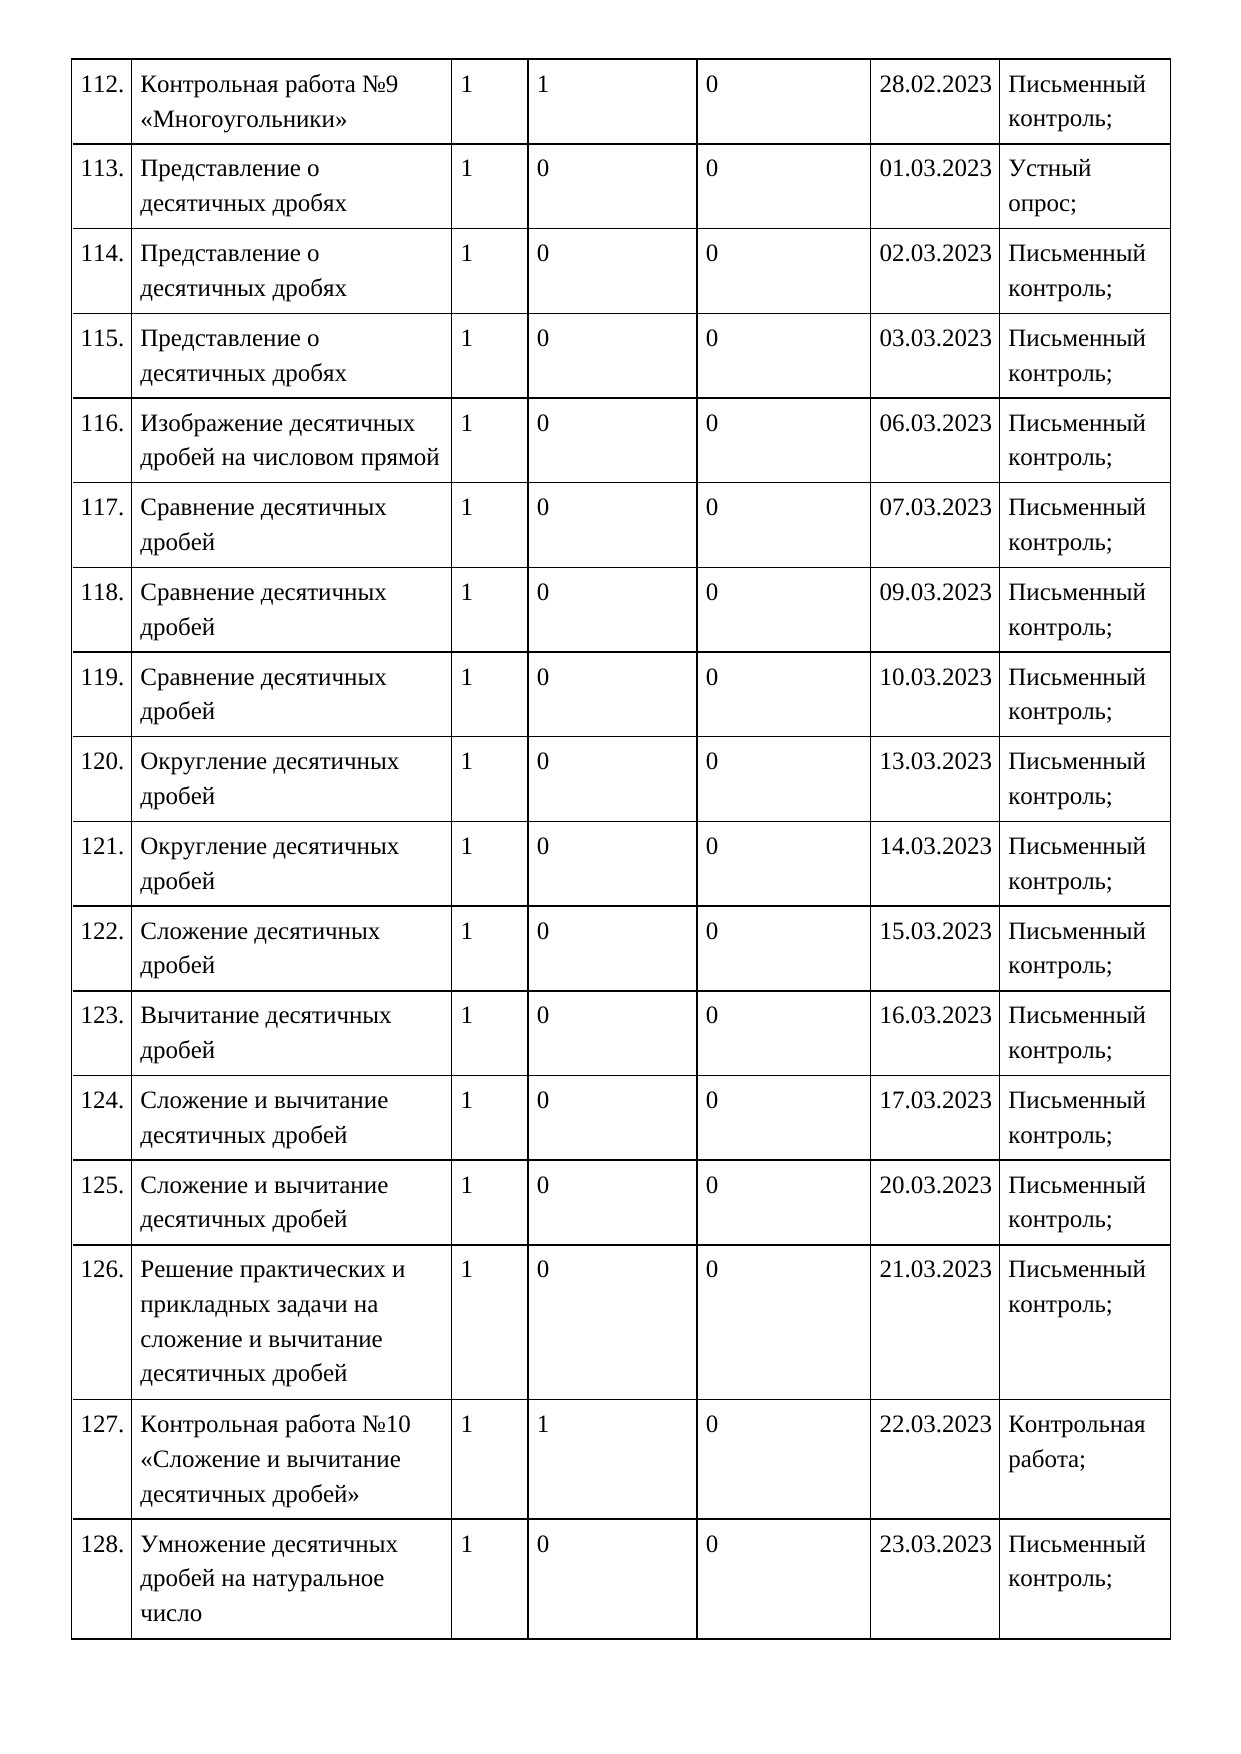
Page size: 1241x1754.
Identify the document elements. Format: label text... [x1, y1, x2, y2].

table_cell 1 [452, 483, 527, 566]
table_header 28.02.2023 [871, 60, 999, 143]
table_cell 0 [698, 822, 870, 905]
table_cell 1 [452, 907, 527, 990]
table_cell 0 [529, 907, 696, 990]
table_cell 113. [72, 144, 131, 228]
table_cell 21.03.2023 [871, 1246, 999, 1399]
table_cell 1 [452, 314, 527, 397]
table_cell 01.03.2023 [871, 145, 999, 228]
table_cell 0 [698, 1520, 870, 1638]
table_cell Контрольная работа №10 «Сложение и вычитание десятичных дробей» [132, 1400, 451, 1518]
table_cell 0 [698, 737, 870, 821]
table_cell Устный опрос; [1000, 145, 1170, 228]
table_cell 0 [529, 229, 696, 312]
table_cell 127. [72, 1400, 131, 1518]
table_cell Письменный контроль; [1000, 822, 1170, 905]
table_cell 128. [72, 1519, 131, 1638]
table_cell 0 [698, 483, 870, 566]
table_cell 0 [698, 992, 870, 1074]
table_cell 114. [72, 229, 131, 312]
table_cell 23.03.2023 [871, 1520, 999, 1638]
table_cell 117. [72, 483, 131, 566]
table_header 1 [452, 60, 527, 143]
table_cell 1 [452, 822, 527, 905]
table_cell 118. [72, 568, 131, 651]
table_cell 125. [72, 1160, 131, 1244]
table_cell 16.03.2023 [871, 992, 999, 1074]
table_cell 0 [529, 1076, 696, 1159]
table_cell 0 [698, 568, 870, 651]
table_cell 0 [529, 992, 696, 1074]
table_cell 0 [529, 314, 696, 397]
table_cell 1 [529, 1400, 696, 1518]
table_cell 1 [452, 1246, 527, 1399]
table_header Контрольная работа №9 «Многоугольники» [132, 60, 451, 143]
table_cell 06.03.2023 [871, 399, 999, 482]
table_cell 14.03.2023 [871, 822, 999, 905]
table_cell Решение практических и прикладных задачи на сложение и вычитание десятичных дробей [132, 1246, 451, 1399]
table_cell 1 [452, 992, 527, 1074]
table_cell 122. [72, 906, 131, 990]
table_cell 0 [529, 399, 696, 482]
table_cell 116. [72, 398, 131, 482]
table_cell 120. [72, 737, 131, 821]
table_cell Сложение десятичных дробей [132, 907, 451, 990]
table_cell Письменный контроль; [1000, 314, 1170, 397]
table_cell 22.03.2023 [871, 1400, 999, 1518]
table_cell Письменный контроль; [1000, 992, 1170, 1074]
table_cell Письменный контроль; [1000, 907, 1170, 990]
table_cell 119. [72, 652, 131, 736]
table_cell Изображение десятичных дробей на числовом прямой [132, 399, 451, 482]
table_header 112. [72, 60, 131, 143]
table_cell 124. [72, 1076, 131, 1159]
table_cell 1 [452, 1520, 527, 1638]
table_cell 0 [698, 907, 870, 990]
table_cell Сложение и вычитание десятичных дробей [132, 1161, 451, 1244]
table_cell 1 [452, 1161, 527, 1244]
table_cell 0 [698, 229, 870, 312]
table_cell 1 [452, 1076, 527, 1159]
table_cell 121. [72, 822, 131, 905]
table_cell 13.03.2023 [871, 737, 999, 821]
table_cell 09.03.2023 [871, 568, 999, 651]
table_cell Сложение и вычитание десятичных дробей [132, 1076, 451, 1159]
table_cell 1 [452, 399, 527, 482]
table_header 0 [698, 60, 870, 143]
table_cell 0 [529, 568, 696, 651]
table_cell Письменный контроль; [1000, 1161, 1170, 1244]
table_cell 10.03.2023 [871, 653, 999, 736]
table_cell 0 [529, 822, 696, 905]
table_cell Округление десятичных дробей [132, 737, 451, 821]
table_cell Письменный контроль; [1000, 1076, 1170, 1159]
table_cell 0 [698, 399, 870, 482]
table_cell 0 [529, 483, 696, 566]
table_cell 07.03.2023 [871, 483, 999, 566]
table_cell 1 [452, 145, 527, 228]
table_cell Сравнение десятичных дробей [132, 483, 451, 566]
table_cell Представление о десятичных дробях [132, 229, 451, 312]
table_cell 0 [698, 1246, 870, 1399]
table_cell 0 [698, 1161, 870, 1244]
table_cell 0 [698, 145, 870, 228]
table_cell 0 [529, 737, 696, 821]
table_cell Представление о десятичных дробях [132, 145, 451, 228]
table_cell Письменный контроль; [1000, 399, 1170, 482]
table_cell Сравнение десятичных дробей [132, 653, 451, 736]
table_cell 0 [529, 653, 696, 736]
table_cell 20.03.2023 [871, 1161, 999, 1244]
table_cell Письменный контроль; [1000, 737, 1170, 821]
table_cell 15.03.2023 [871, 907, 999, 990]
table_cell Письменный контроль; [1000, 568, 1170, 651]
table_cell Письменный контроль; [1000, 653, 1170, 736]
table_cell Сравнение десятичных дробей [132, 568, 451, 651]
table_cell 02.03.2023 [871, 229, 999, 312]
table_cell 0 [698, 653, 870, 736]
table_header 1 [529, 60, 696, 143]
table_cell 0 [529, 145, 696, 228]
table_cell Письменный контроль; [1000, 229, 1170, 312]
table_cell Письменный контроль; [1000, 483, 1170, 566]
table_cell Умножение десятичных дробей на натуральное число [132, 1520, 451, 1638]
table_cell 1 [452, 568, 527, 651]
table_cell Письменный контроль; [1000, 1520, 1170, 1638]
table_cell 17.03.2023 [871, 1076, 999, 1159]
table_cell 1 [452, 653, 527, 736]
table_cell 0 [698, 1076, 870, 1159]
table_cell 0 [529, 1161, 696, 1244]
table_cell 0 [698, 1400, 870, 1518]
table_cell 0 [529, 1246, 696, 1399]
table_cell 123. [72, 991, 131, 1074]
table_cell Контрольная работа; [1000, 1400, 1170, 1518]
table_cell 0 [529, 1520, 696, 1638]
table_cell 1 [452, 229, 527, 312]
table_header Письменный контроль; [1000, 60, 1170, 143]
table_cell Представление о десятичных дробях [132, 314, 451, 397]
table_cell 1 [452, 1400, 527, 1518]
table_cell Письменный контроль; [1000, 1246, 1170, 1399]
table_cell Округление десятичных дробей [132, 822, 451, 905]
table_cell Вычитание десятичных дробей [132, 992, 451, 1074]
table_cell 115. [72, 314, 131, 397]
table_cell 1 [452, 737, 527, 821]
table_cell 0 [698, 314, 870, 397]
table_cell 126. [72, 1245, 131, 1399]
table_cell 03.03.2023 [871, 314, 999, 397]
